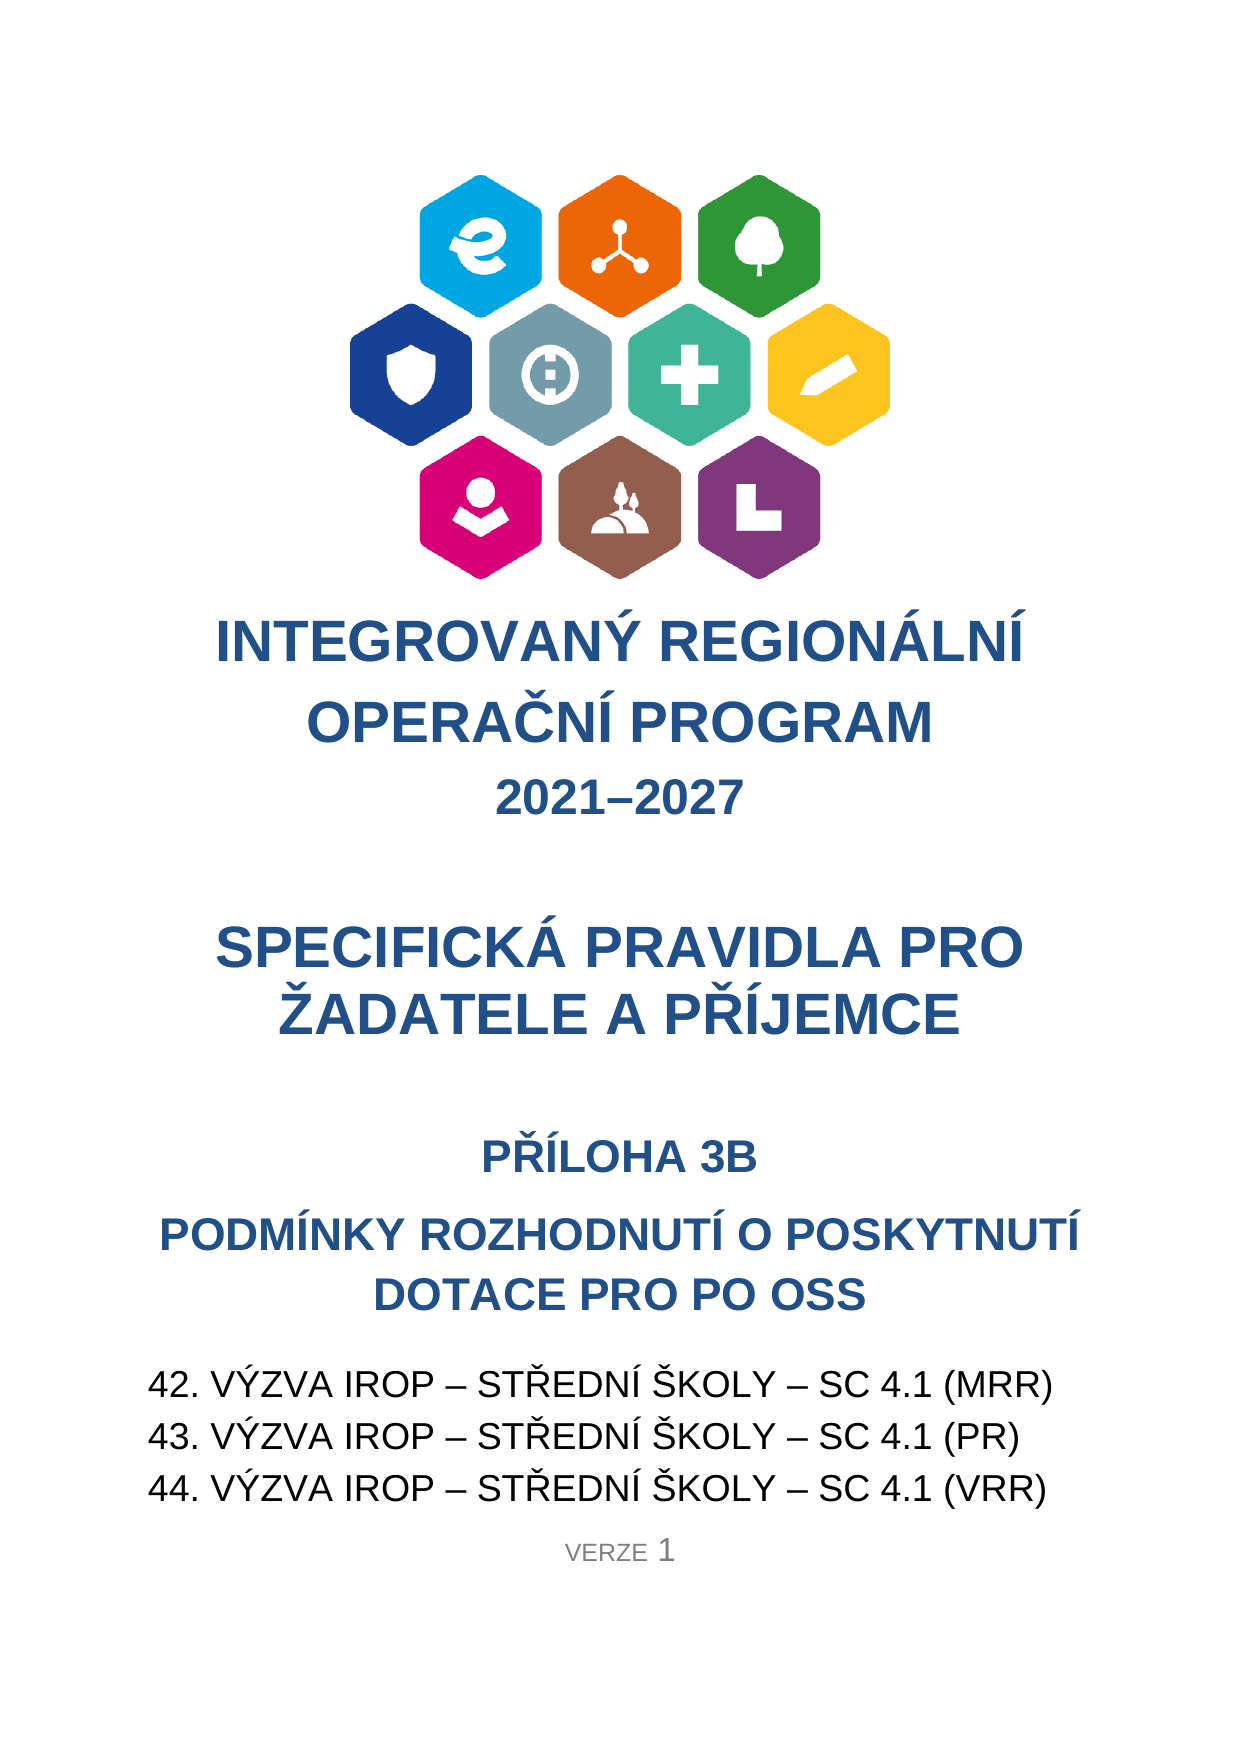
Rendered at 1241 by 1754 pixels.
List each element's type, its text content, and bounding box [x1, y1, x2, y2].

text 43. VÝZVA IROP – STŘEDNÍ ŠKOLY – SC 4.1 (PR) [148, 1414, 1092, 1457]
text PŘÍLOHA 3B [148, 1129, 1092, 1182]
text 42. VÝZVA IROP – STŘEDNÍ ŠKOLY – SC 4.1 (MRR) [148, 1363, 1092, 1406]
text SPECIFICKÁ PRAVIDLA PRO ŽADATELE A PŘÍJEMCE [148, 913, 1092, 1047]
text 2021–2027 [148, 768, 1092, 825]
text VERZE 1 [148, 1530, 1092, 1568]
picture [323, 158, 916, 607]
text PodMÍNKY Rozhodnutí o poskytnutí dotace pro PO OSS [148, 1207, 1092, 1320]
text 44. VÝZVA IROP – STŘEDNÍ ŠKOLY – SC 4.1 (VRR) [148, 1466, 1092, 1509]
